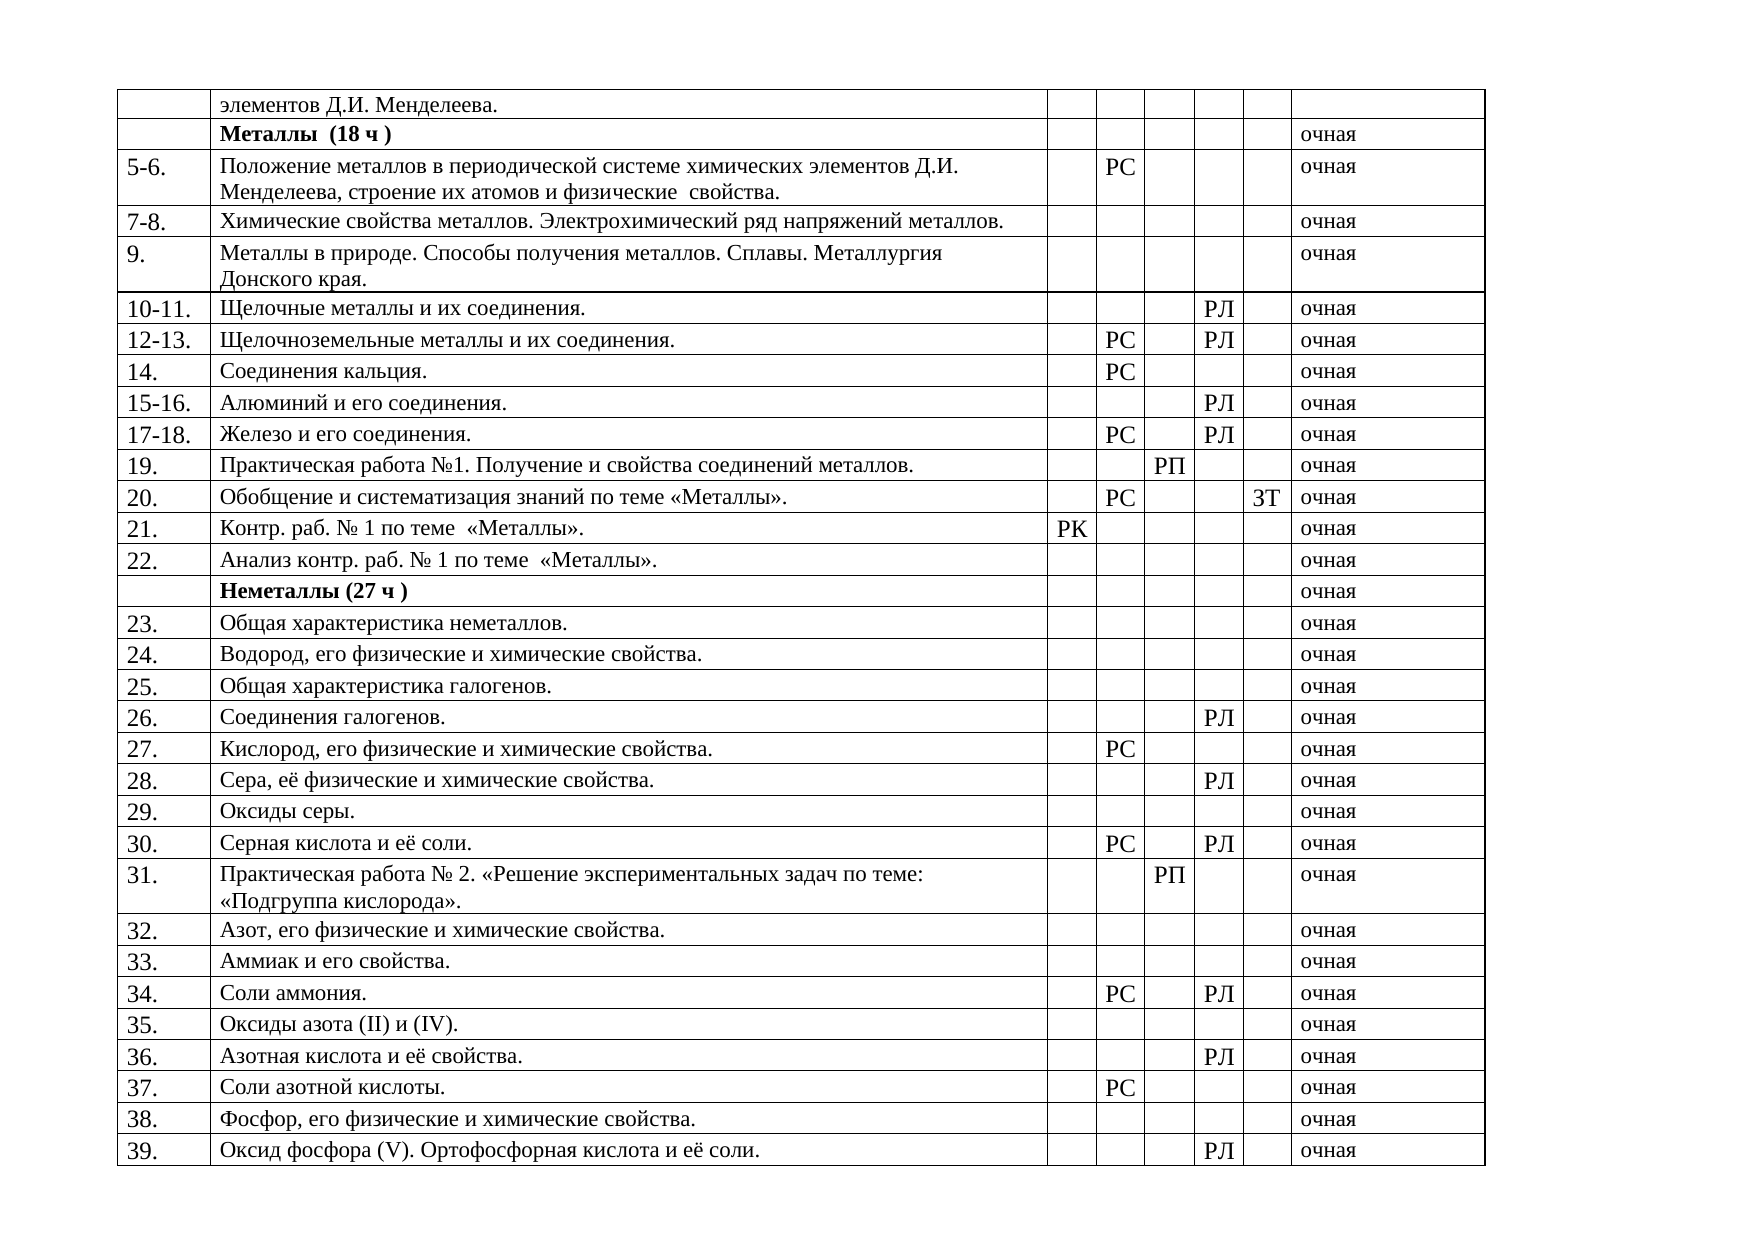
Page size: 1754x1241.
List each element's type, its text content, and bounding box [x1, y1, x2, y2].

table_cell [1145, 1009, 1194, 1039]
table_cell очная [1292, 1009, 1484, 1039]
table_cell [1048, 481, 1096, 512]
table_cell [1195, 670, 1243, 700]
table_cell очная [1292, 607, 1484, 637]
table_cell [1244, 670, 1291, 700]
table_cell [1145, 639, 1194, 669]
table_cell [1244, 576, 1291, 606]
table_cell [118, 119, 210, 149]
table_cell [1244, 1103, 1291, 1133]
table_cell [1048, 1009, 1096, 1039]
table_cell очная [1292, 150, 1484, 204]
table_cell 12-13. [118, 324, 210, 354]
table_cell 19. [118, 450, 210, 480]
table_cell 29. [118, 796, 210, 826]
table_cell очная [1292, 1071, 1484, 1102]
table_cell РП [1145, 450, 1194, 480]
table_cell [1145, 293, 1194, 323]
table_cell [1244, 607, 1291, 637]
table_cell [1048, 796, 1096, 826]
table_cell 34. [118, 977, 210, 1007]
table_cell [1048, 977, 1096, 1007]
table_cell [1244, 914, 1291, 944]
table_cell [1195, 1009, 1243, 1039]
table_cell [1244, 90, 1291, 118]
table_cell РС [1097, 481, 1144, 512]
table_cell 24. [118, 639, 210, 669]
table_cell [1244, 977, 1291, 1007]
table_cell [1097, 701, 1144, 732]
table_cell [1048, 90, 1096, 118]
table_cell очная [1292, 796, 1484, 826]
table_cell [1145, 914, 1194, 944]
table_cell 32. [118, 914, 210, 944]
table_cell [1244, 701, 1291, 732]
table_cell [1048, 119, 1096, 149]
table_cell [1195, 639, 1243, 669]
table_cell [1097, 1040, 1144, 1070]
table_cell очная [1292, 859, 1484, 913]
table_cell [1048, 639, 1096, 669]
table_cell Контр. раб. № 1 по теме «Металлы». [211, 513, 1047, 543]
table_cell [1244, 324, 1291, 354]
table_cell [1097, 1103, 1144, 1133]
table_cell [1244, 796, 1291, 826]
table_cell Оксид фосфора (V). Ортофосфорная кислота и её соли. [211, 1134, 1047, 1165]
table_cell [1244, 639, 1291, 669]
table_cell [1145, 1134, 1194, 1165]
table_cell [1244, 355, 1291, 386]
table_cell 36. [118, 1040, 210, 1070]
table_cell 21. [118, 513, 210, 543]
table_cell [1145, 481, 1194, 512]
table_cell очная [1292, 481, 1484, 512]
table_cell 35. [118, 1009, 210, 1039]
table_cell Железо и его соединения. [211, 418, 1047, 449]
table_cell [1195, 237, 1243, 291]
table_cell [1048, 355, 1096, 386]
table_cell Щелочные металлы и их соединения. [211, 293, 1047, 323]
table_cell очная [1292, 576, 1484, 606]
table_cell [1097, 1134, 1144, 1165]
table_cell [1145, 796, 1194, 826]
table_cell [1048, 237, 1096, 291]
table_cell Водород, его физические и химические свойства. [211, 639, 1047, 669]
table_cell [1195, 481, 1243, 512]
table_cell 38. [118, 1103, 210, 1133]
table_cell [1244, 237, 1291, 291]
table_cell Алюминий и его соединения. [211, 387, 1047, 417]
table_cell [1097, 237, 1144, 291]
table_cell 7-8. [118, 206, 210, 236]
table_cell [1145, 119, 1194, 149]
table_cell [1244, 387, 1291, 417]
table_cell 39. [118, 1134, 210, 1165]
table_cell очная [1292, 639, 1484, 669]
table_cell [1048, 418, 1096, 449]
table_cell Аммиак и его свойства. [211, 946, 1047, 976]
table_cell 22. [118, 544, 210, 574]
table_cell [211, 90, 1047, 118]
table_cell [1244, 206, 1291, 236]
table_cell РЛ [1195, 977, 1243, 1007]
table_cell [1244, 418, 1291, 449]
table_cell РЛ [1195, 827, 1243, 858]
table_cell Неметаллы (27 ч ) [211, 576, 1047, 606]
table_cell [1244, 293, 1291, 323]
table_cell очная [1292, 764, 1484, 795]
table_cell [1244, 119, 1291, 149]
table_cell 15-16. [118, 387, 210, 417]
table_cell [1244, 1040, 1291, 1070]
table_cell Практическая работа № 2. «Решение экспериментальных задач по теме: «Подгруппа кислорода». [211, 859, 1047, 913]
table_cell [1097, 450, 1144, 480]
table_cell [1097, 513, 1144, 543]
table_cell РЛ [1195, 1040, 1243, 1070]
table_cell 28. [118, 764, 210, 795]
table_cell [1145, 513, 1194, 543]
table_cell [1244, 859, 1291, 913]
table_cell [1145, 387, 1194, 417]
table_cell очная [1292, 1040, 1484, 1070]
table_cell [1145, 607, 1194, 637]
table_cell РС [1097, 150, 1144, 204]
table_cell [1048, 387, 1096, 417]
table_cell очная [1292, 418, 1484, 449]
table_cell [1097, 796, 1144, 826]
table_cell очная [1292, 946, 1484, 976]
table_cell [1048, 670, 1096, 700]
table_cell [1145, 977, 1194, 1007]
table_cell очная [1292, 324, 1484, 354]
table_cell [1048, 450, 1096, 480]
table_cell [1097, 639, 1144, 669]
table_cell [1195, 544, 1243, 574]
table_cell 31. [118, 859, 210, 913]
table_cell [1048, 206, 1096, 236]
table_cell очная [1292, 670, 1484, 700]
table_cell РС [1097, 1071, 1144, 1102]
table_cell Металлы в природе. Способы получения металлов. Сплавы. Металлургия Донского края. [211, 237, 1047, 291]
table_cell [1048, 293, 1096, 323]
table_cell очная [1292, 733, 1484, 763]
table_cell очная [1292, 387, 1484, 417]
table_cell [1195, 796, 1243, 826]
table_cell РС [1097, 733, 1144, 763]
table_cell [118, 576, 210, 606]
table_cell 33. [118, 946, 210, 976]
table_cell [1195, 450, 1243, 480]
table_cell очная [1292, 1134, 1484, 1165]
table_cell очная [1292, 914, 1484, 944]
table_cell Фосфор, его физические и химические свойства. [211, 1103, 1047, 1133]
table_cell Соединения кальция. [211, 355, 1047, 386]
table_cell [1097, 764, 1144, 795]
table_cell Щелочноземельные металлы и их соединения. [211, 324, 1047, 354]
table_cell [1097, 914, 1144, 944]
table_cell 20. [118, 481, 210, 512]
table_cell Кислород, его физические и химические свойства. [211, 733, 1047, 763]
table_cell 17-18. [118, 418, 210, 449]
table_cell [1244, 513, 1291, 543]
table_cell [1145, 418, 1194, 449]
table_cell [1244, 1009, 1291, 1039]
table_cell Азот, его физические и химические свойства. [211, 914, 1047, 944]
table_cell [1195, 513, 1243, 543]
table_cell очная [1292, 544, 1484, 574]
table_cell очная [1292, 977, 1484, 1007]
table_cell Общая характеристика галогенов. [211, 670, 1047, 700]
table_cell 3-4. [118, 90, 210, 118]
table_cell [1195, 914, 1243, 944]
table_cell [1244, 1071, 1291, 1102]
table_cell Анализ контр. раб. № 1 по теме «Металлы». [211, 544, 1047, 574]
table_cell РЛ [1195, 701, 1243, 732]
table_cell [1145, 355, 1194, 386]
table_cell РС [1097, 977, 1144, 1007]
table_cell [1195, 150, 1243, 204]
table_cell Азотная кислота и её свойства. [211, 1040, 1047, 1070]
table_cell [1145, 764, 1194, 795]
table_cell [1195, 355, 1243, 386]
table_cell [1097, 293, 1144, 323]
table_cell [1195, 1071, 1243, 1102]
table_cell [1195, 946, 1243, 976]
table_cell Оксиды серы. [211, 796, 1047, 826]
table_cell Серная кислота и её соли. [211, 827, 1047, 858]
table_cell [1097, 544, 1144, 574]
table_cell [1195, 733, 1243, 763]
table_cell очная [1292, 237, 1484, 291]
table_cell [1048, 1071, 1096, 1102]
table_cell [1097, 1009, 1144, 1039]
table_cell [1195, 119, 1243, 149]
table_cell [1195, 607, 1243, 637]
table_cell РП [1145, 859, 1194, 913]
table_cell РЛ [1195, 418, 1243, 449]
table_cell 5-6. [118, 150, 210, 204]
table_cell [1145, 827, 1194, 858]
table_cell [1097, 206, 1144, 236]
table_cell [1145, 1103, 1194, 1133]
table_cell [1048, 1040, 1096, 1070]
table_cell очная [1292, 701, 1484, 732]
table_cell [1048, 733, 1096, 763]
table_cell [1145, 1071, 1194, 1102]
table_cell [1195, 859, 1243, 913]
table_cell Практическая работа №1. Получение и свойства соединений металлов. [211, 450, 1047, 480]
table_cell [1048, 576, 1096, 606]
table_cell Химические свойства металлов. Электрохимический ряд напряжений металлов. [211, 206, 1047, 236]
table_cell РС [1097, 827, 1144, 858]
table_cell [1145, 544, 1194, 574]
table_cell [1097, 607, 1144, 637]
table_cell Оксиды азота (II) и (IV). [211, 1009, 1047, 1039]
table_cell [1048, 827, 1096, 858]
table_cell очная [1292, 827, 1484, 858]
table_cell РЛ [1195, 1134, 1243, 1165]
table_cell 37. [118, 1071, 210, 1102]
table_cell [1097, 576, 1144, 606]
table_cell очная [1292, 355, 1484, 386]
table_cell 30. [118, 827, 210, 858]
table_cell РЛ [1195, 324, 1243, 354]
table_cell 27. [118, 733, 210, 763]
table_cell [1097, 387, 1144, 417]
table_cell [1097, 90, 1144, 118]
table_cell [1244, 1134, 1291, 1165]
table_cell [1244, 764, 1291, 795]
table_cell 23. [118, 607, 210, 637]
table_cell [1097, 859, 1144, 913]
table_cell [1048, 764, 1096, 795]
table_cell [1145, 576, 1194, 606]
table_cell [1195, 206, 1243, 236]
table_cell Соли аммония. [211, 977, 1047, 1007]
table_cell очная [1292, 206, 1484, 236]
table_cell [1145, 206, 1194, 236]
table_cell 9. [118, 237, 210, 291]
table_cell [1048, 544, 1096, 574]
table_cell [1048, 914, 1096, 944]
table_cell [1244, 946, 1291, 976]
table_cell 10-11. [118, 293, 210, 323]
table_cell [1048, 1103, 1096, 1133]
table_cell Металлы (18 ч ) [211, 119, 1047, 149]
table_cell [1195, 1103, 1243, 1133]
table_cell [1145, 670, 1194, 700]
table_cell [1145, 150, 1194, 204]
table_cell [1195, 576, 1243, 606]
table_cell очная [1292, 293, 1484, 323]
table_cell [1244, 450, 1291, 480]
table_cell [1097, 119, 1144, 149]
table_cell [1048, 859, 1096, 913]
table_cell Общая характеристика неметаллов. [211, 607, 1047, 637]
table_cell очная [1292, 450, 1484, 480]
table_cell [1097, 670, 1144, 700]
table_cell [1145, 946, 1194, 976]
table_cell 25. [118, 670, 210, 700]
table_cell [1048, 607, 1096, 637]
table_cell очная [1292, 1103, 1484, 1133]
table_cell [1048, 946, 1096, 976]
table_cell РС [1097, 324, 1144, 354]
table_cell [1244, 544, 1291, 574]
table_cell [1195, 90, 1243, 118]
table_cell очная [1292, 119, 1484, 149]
table_cell [1145, 324, 1194, 354]
table_cell [1145, 237, 1194, 291]
table_cell [1048, 701, 1096, 732]
table_cell [1048, 324, 1096, 354]
table_cell [1145, 1040, 1194, 1070]
table_cell очная [1292, 90, 1484, 118]
table_cell РС [1097, 418, 1144, 449]
table_cell очная [1292, 513, 1484, 543]
table_cell [1145, 733, 1194, 763]
table_cell [1244, 733, 1291, 763]
table_cell [1145, 701, 1194, 732]
table_cell Соединения галогенов. [211, 701, 1047, 732]
table_cell 14. [118, 355, 210, 386]
table_cell Сера, её физические и химические свойства. [211, 764, 1047, 795]
table_cell РК [1048, 513, 1096, 543]
table_cell [1048, 150, 1096, 204]
table_cell [1097, 946, 1144, 976]
table_cell [1244, 827, 1291, 858]
table_cell ЗТ [1244, 481, 1291, 512]
table_cell [1244, 150, 1291, 204]
table_cell Обобщение и систематизация знаний по теме «Металлы». [211, 481, 1047, 512]
table_cell РЛ [1195, 764, 1243, 795]
table_cell РС [1097, 355, 1144, 386]
table_cell Соли азотной кислоты. [211, 1071, 1047, 1102]
table_cell РЛ [1195, 387, 1243, 417]
table_cell Положение металлов в периодической системе химических элементов Д.И. Менделеева, строение их атомов и физические свойства. [211, 150, 1047, 204]
table_cell РЛ [1195, 293, 1243, 323]
table_cell [1145, 90, 1194, 118]
table_cell 26. [118, 701, 210, 732]
table_cell [1048, 1134, 1096, 1165]
